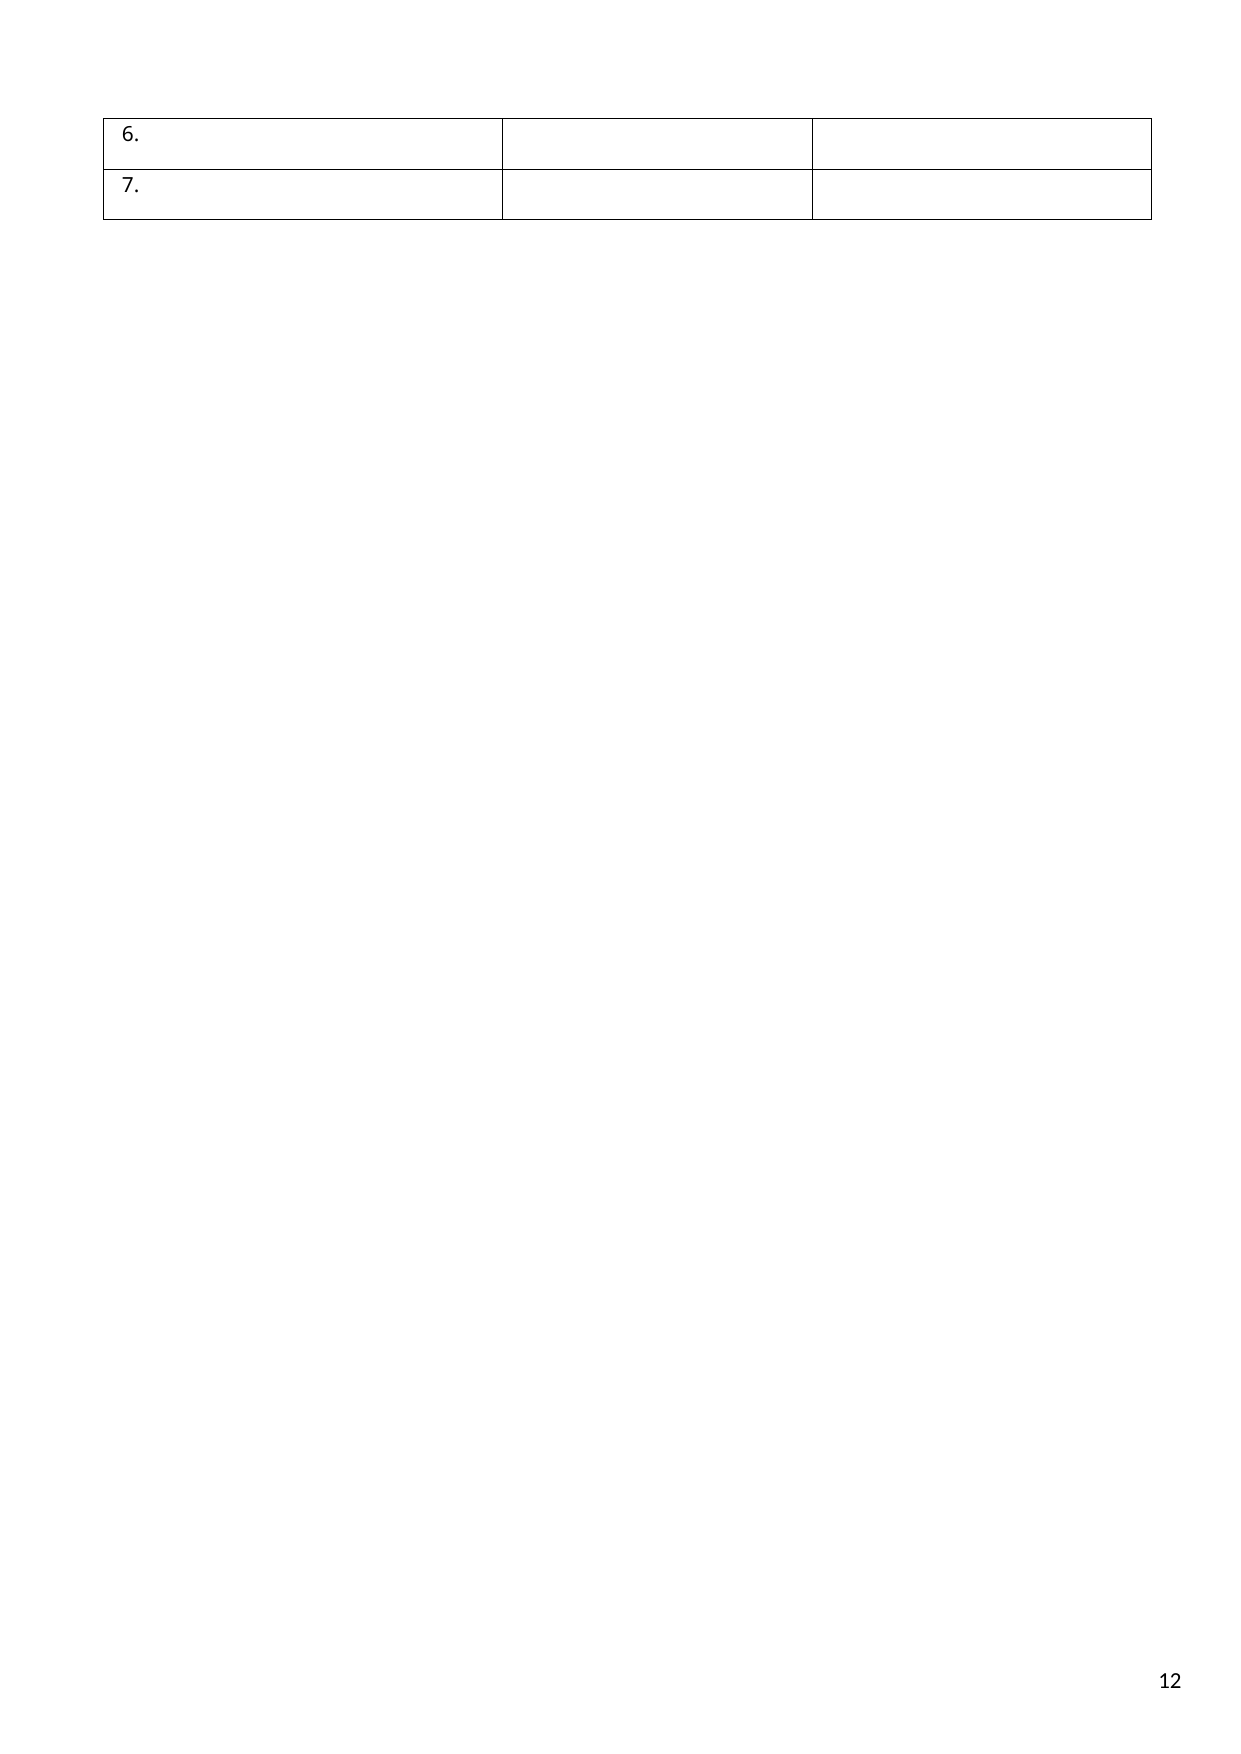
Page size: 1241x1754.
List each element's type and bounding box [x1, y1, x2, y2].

table_cell [813, 119, 1151, 169]
table_cell [503, 119, 812, 169]
table_cell [813, 170, 1151, 219]
table_cell [503, 170, 812, 219]
table_cell [104, 170, 502, 219]
table_cell [104, 119, 502, 169]
